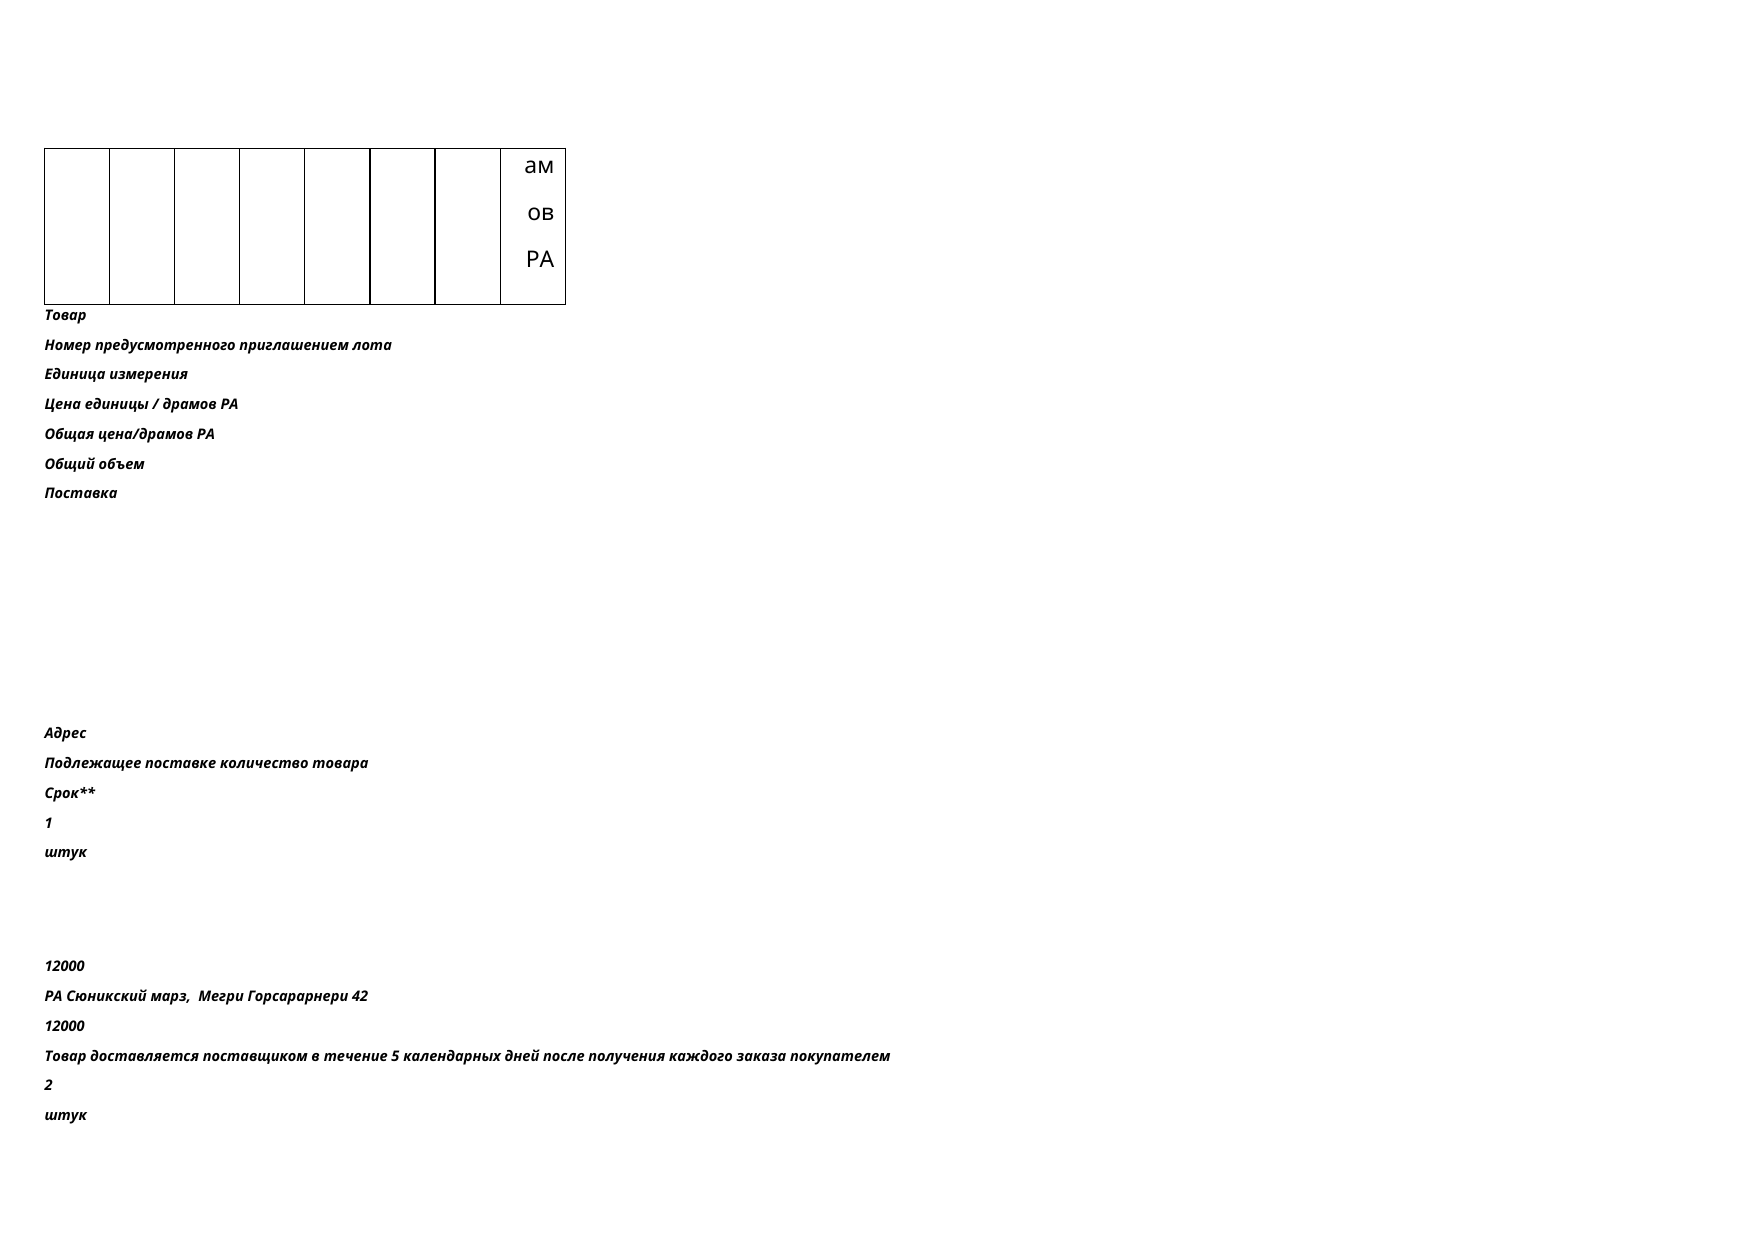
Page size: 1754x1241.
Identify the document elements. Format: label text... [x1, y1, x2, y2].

text Драмов РА [511, 149, 554, 274]
